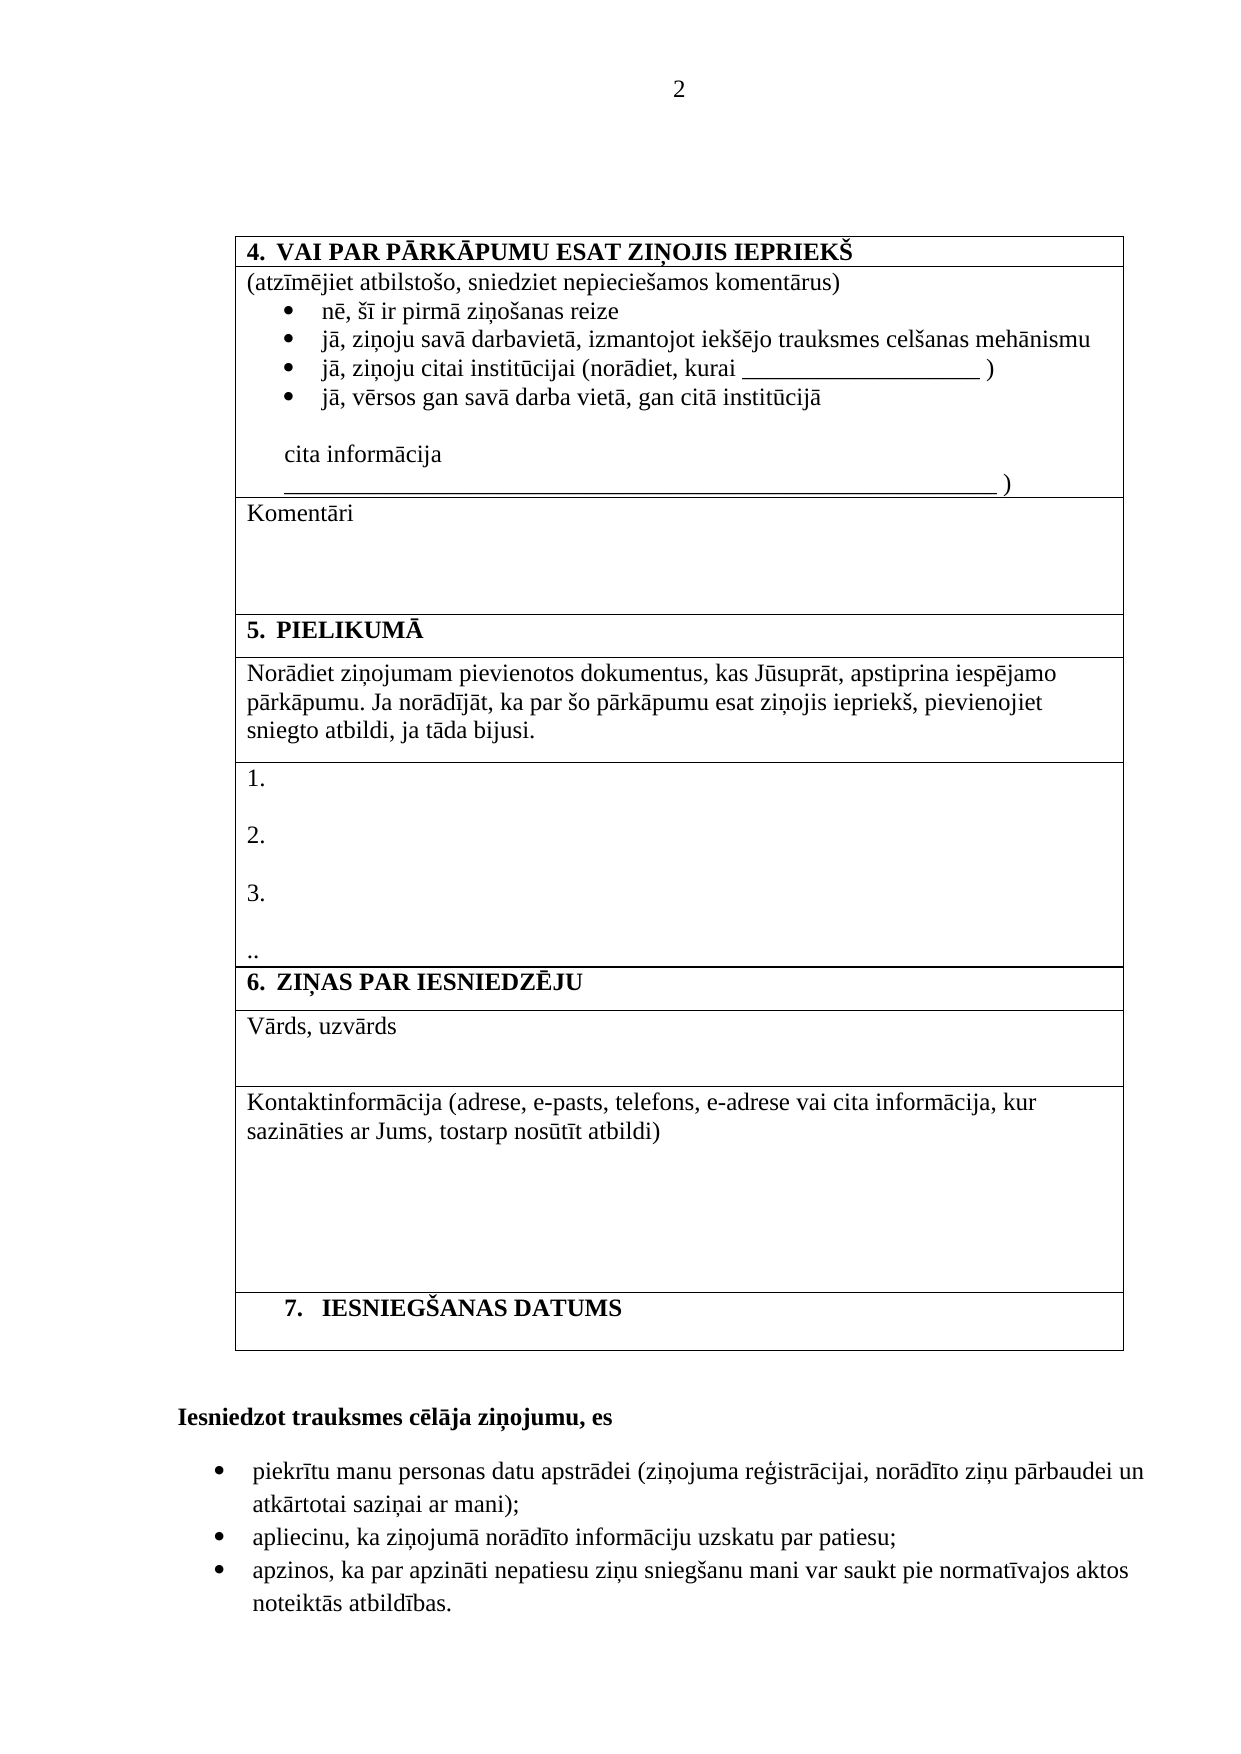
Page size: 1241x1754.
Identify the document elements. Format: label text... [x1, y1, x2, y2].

table_cell PIELIKUMĀ [236, 615, 1123, 657]
list apliecinu, ka ziņojumā norādīto informāciju uzskatu par patiesu; [215, 1522, 1181, 1551]
list piekrītu manu personas datu apstrādei (ziņojuma reģistrācijai, norādīto ziņu pārbaudei un atkārtotai saziņai ar mani); [215, 1456, 1181, 1518]
table_header VAI PAR PĀRKĀPUMU ESAT ZIŅOJIS IEPRIEKŠ [236, 237, 1123, 266]
text Iesniedzot trauksmes cēlāja ziņojumu, es [177, 1402, 1181, 1431]
list apzinos, ka par apzināti nepatiesu ziņu sniegšanu mani var saukt pie normatīvajos aktos noteiktās atbildības. [215, 1555, 1181, 1617]
table_cell Komentāri [236, 498, 1123, 614]
table_cell (atzīmējiet atbilstošo, sniedziet nepieciešamos komentārus) nē, šī ir pirmā ziņošanas reize jā, ziņoju savā darbavietā, izmantojot iekšējo trauksmes celšanas mehānismu jā, ziņoju citai institūcijai (norādiet, kurai ___________________ ) jā, vērsos gan savā darba vietā, gan citā institūcijā cita informācija _________________________________________________________ ) [236, 267, 1123, 497]
table_cell ZIŅAS PAR IESNIEDZĒJU [236, 968, 1123, 1010]
table_cell IESNIEGŠANAS DATUMS [236, 1293, 1123, 1350]
table_cell Vārds, uzvārds [236, 1011, 1123, 1086]
table_cell Kontaktinformācija (adrese, e-pasts, telefons, e-adrese vai cita informācija, kur sazināties ar Jums, tostarp nosūtīt atbildi) [236, 1087, 1123, 1292]
table_cell Norādiet ziņojumam pievienotos dokumentus, kas Jūsuprāt, apstiprina iespējamo pārkāpumu. Ja norādījāt, ka par šo pārkāpumu esat ziņojis iepriekš, pievienojiet sniegto atbildi, ja tāda bijusi. [236, 658, 1123, 762]
table_cell 1. 2. 3. .. [236, 763, 1123, 966]
